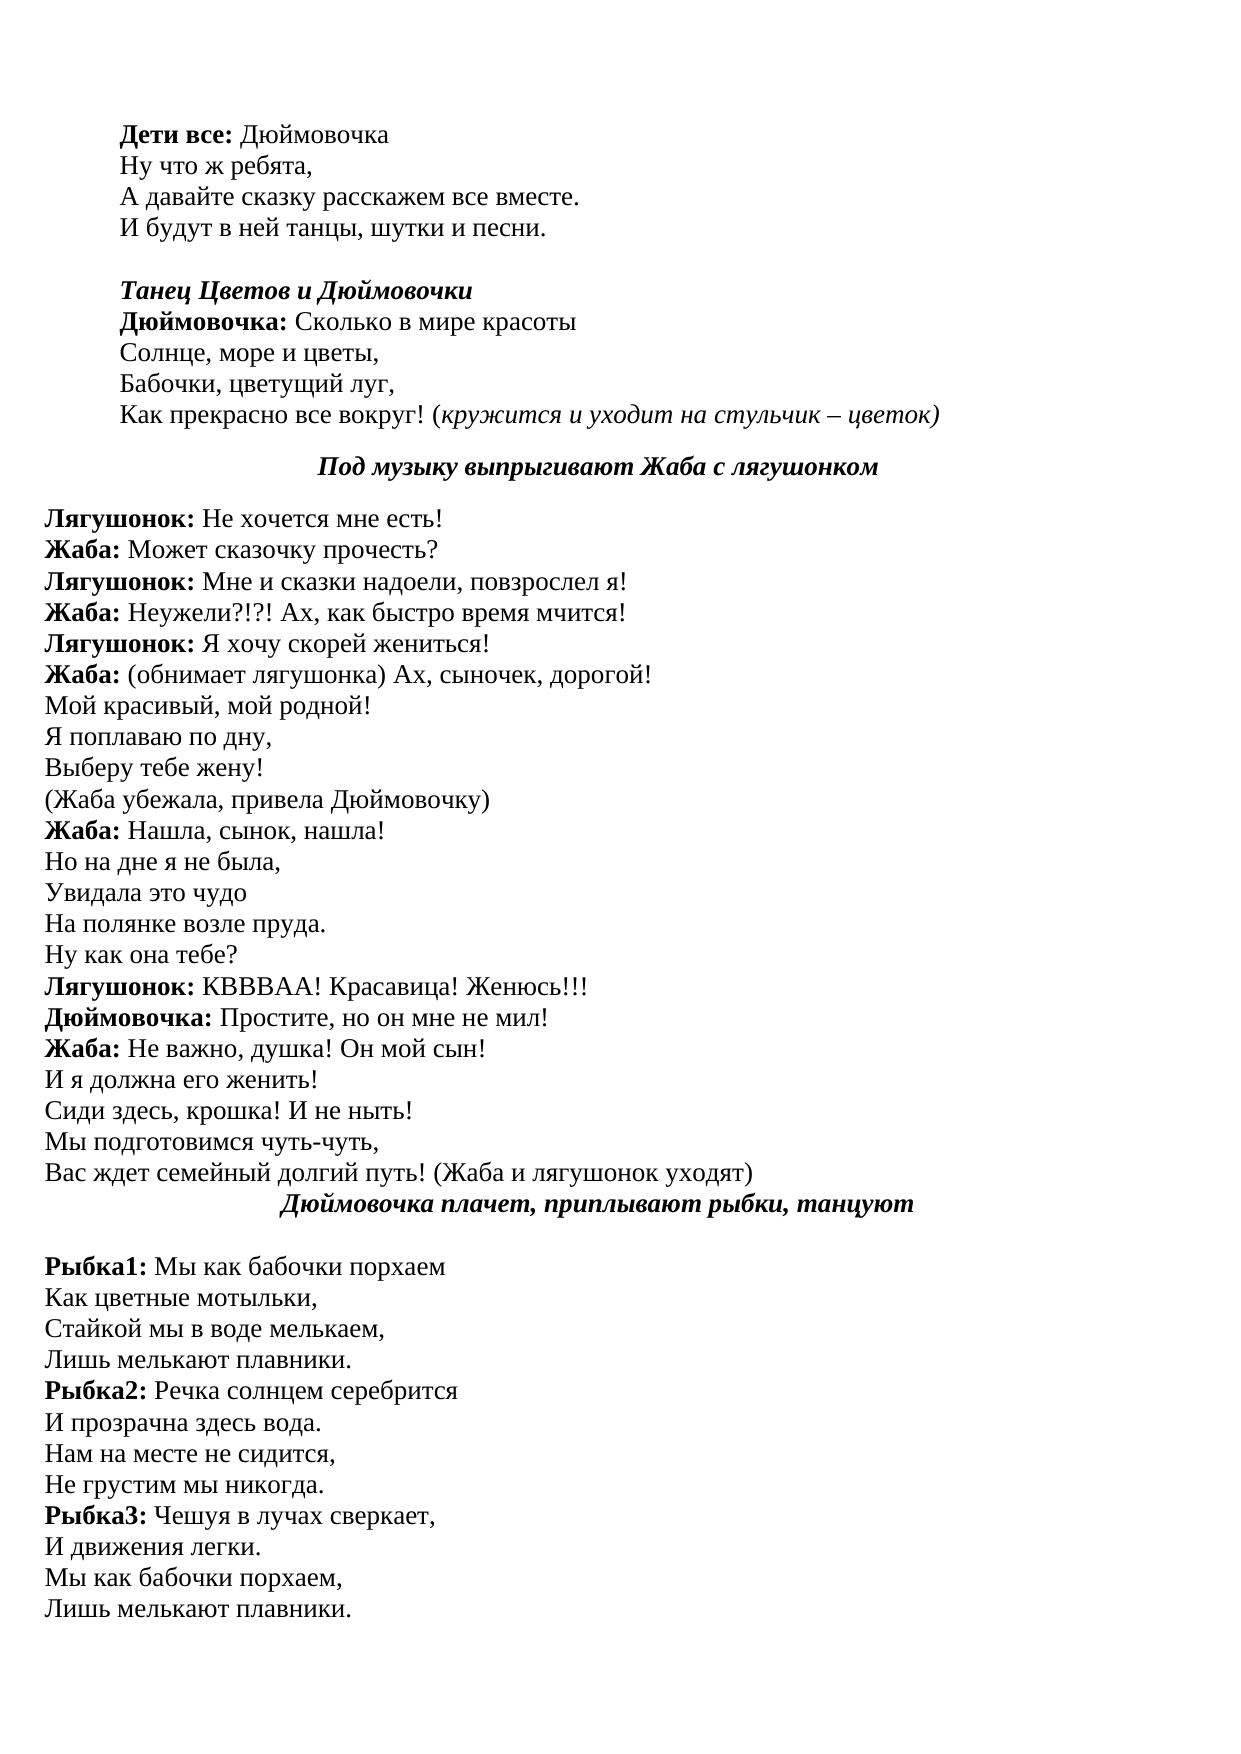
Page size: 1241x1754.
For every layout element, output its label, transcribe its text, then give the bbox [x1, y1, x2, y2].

text Лишь мелькают плавники. [44, 1592, 1152, 1624]
text И я должна его женить! [44, 1063, 1152, 1094]
list А давайте сказку расскажем все вместе. [119, 180, 1152, 212]
text Жаба: (обнимает лягушонка) Ах, сыночек, дорогой! [44, 658, 1152, 689]
list Танец Цветов и Дюймовочки [119, 274, 1152, 305]
text И движения легки. [44, 1530, 1152, 1561]
text Нам на месте не сидится, [44, 1437, 1152, 1468]
list Солнце, море и цветы, [119, 336, 1152, 367]
list Дети все: Дюймовочка [119, 118, 1152, 149]
text Я поплаваю по дну, [44, 720, 1152, 752]
list Бабочки, цветущий луг, [119, 367, 1152, 398]
text Рыбка2: Речка солнцем серебрится [44, 1374, 1152, 1406]
text Лягушонок: КВВВАА! Красавица! Женюсь!!! [44, 969, 1152, 1001]
text Жаба: Не важно, душка! Он мой сын! [44, 1032, 1152, 1063]
text Рыбка3: Чешуя в лучах сверкает, [44, 1499, 1152, 1530]
list Дюймовочка: Сколько в мире красоты [119, 305, 1152, 336]
text Стайкой мы в воде мелькаем, [44, 1312, 1152, 1343]
list И будут в ней танцы, шутки и песни. [119, 212, 1152, 243]
list Как прекрасно все вокруг! (кружится и уходит на стульчик – цветок) [119, 398, 1152, 429]
text Мой красивый, мой родной! [44, 689, 1152, 720]
text Лягушонок: Я хочу скорей жениться! [44, 627, 1152, 658]
text Дюймовочка плачет, приплывают рыбки, танцуют [44, 1188, 1152, 1219]
text Жаба: Может сказочку прочесть? [44, 533, 1152, 565]
text Но на дне я не была, [44, 845, 1152, 876]
text Рыбка1: Мы как бабочки порхаем [44, 1250, 1152, 1281]
text Как цветные мотыльки, [44, 1281, 1152, 1312]
list Ну что ж ребята, [119, 149, 1152, 180]
text Не грустим мы никогда. [44, 1468, 1152, 1499]
text Мы как бабочки порхаем, [44, 1561, 1152, 1592]
text Жаба: Нашла, сынок, нашла! [44, 814, 1152, 845]
text Сиди здесь, крошка! И не ныть! [44, 1094, 1152, 1125]
text Вас ждет семейный долгий путь! (Жаба и лягушонок уходят) [44, 1156, 1152, 1188]
text Лишь мелькают плавники. [44, 1343, 1152, 1374]
text Дюймовочка: Простите, но он мне не мил! [44, 1001, 1152, 1032]
text Выберу тебе жену! [44, 752, 1152, 783]
text Ну как она тебе? [44, 938, 1152, 969]
text Жаба: Неужели?!?! Ах, как быстро время мчится! [44, 596, 1152, 627]
text (Жаба убежала, привела Дюймовочку) [44, 783, 1152, 814]
text На полянке возле пруда. [44, 907, 1152, 938]
text И прозрачна здесь вода. [44, 1406, 1152, 1437]
text Мы подготовимся чуть-чуть, [44, 1125, 1152, 1156]
text Лягушонок: Мне и сказки надоели, повзрослел я! [44, 565, 1152, 596]
text Лягушонок: Не хочется мне есть! [44, 502, 1152, 533]
text Увидала это чудо [44, 876, 1152, 907]
text Под музыку выпрыгивают Жаба с лягушонком [44, 450, 1152, 482]
